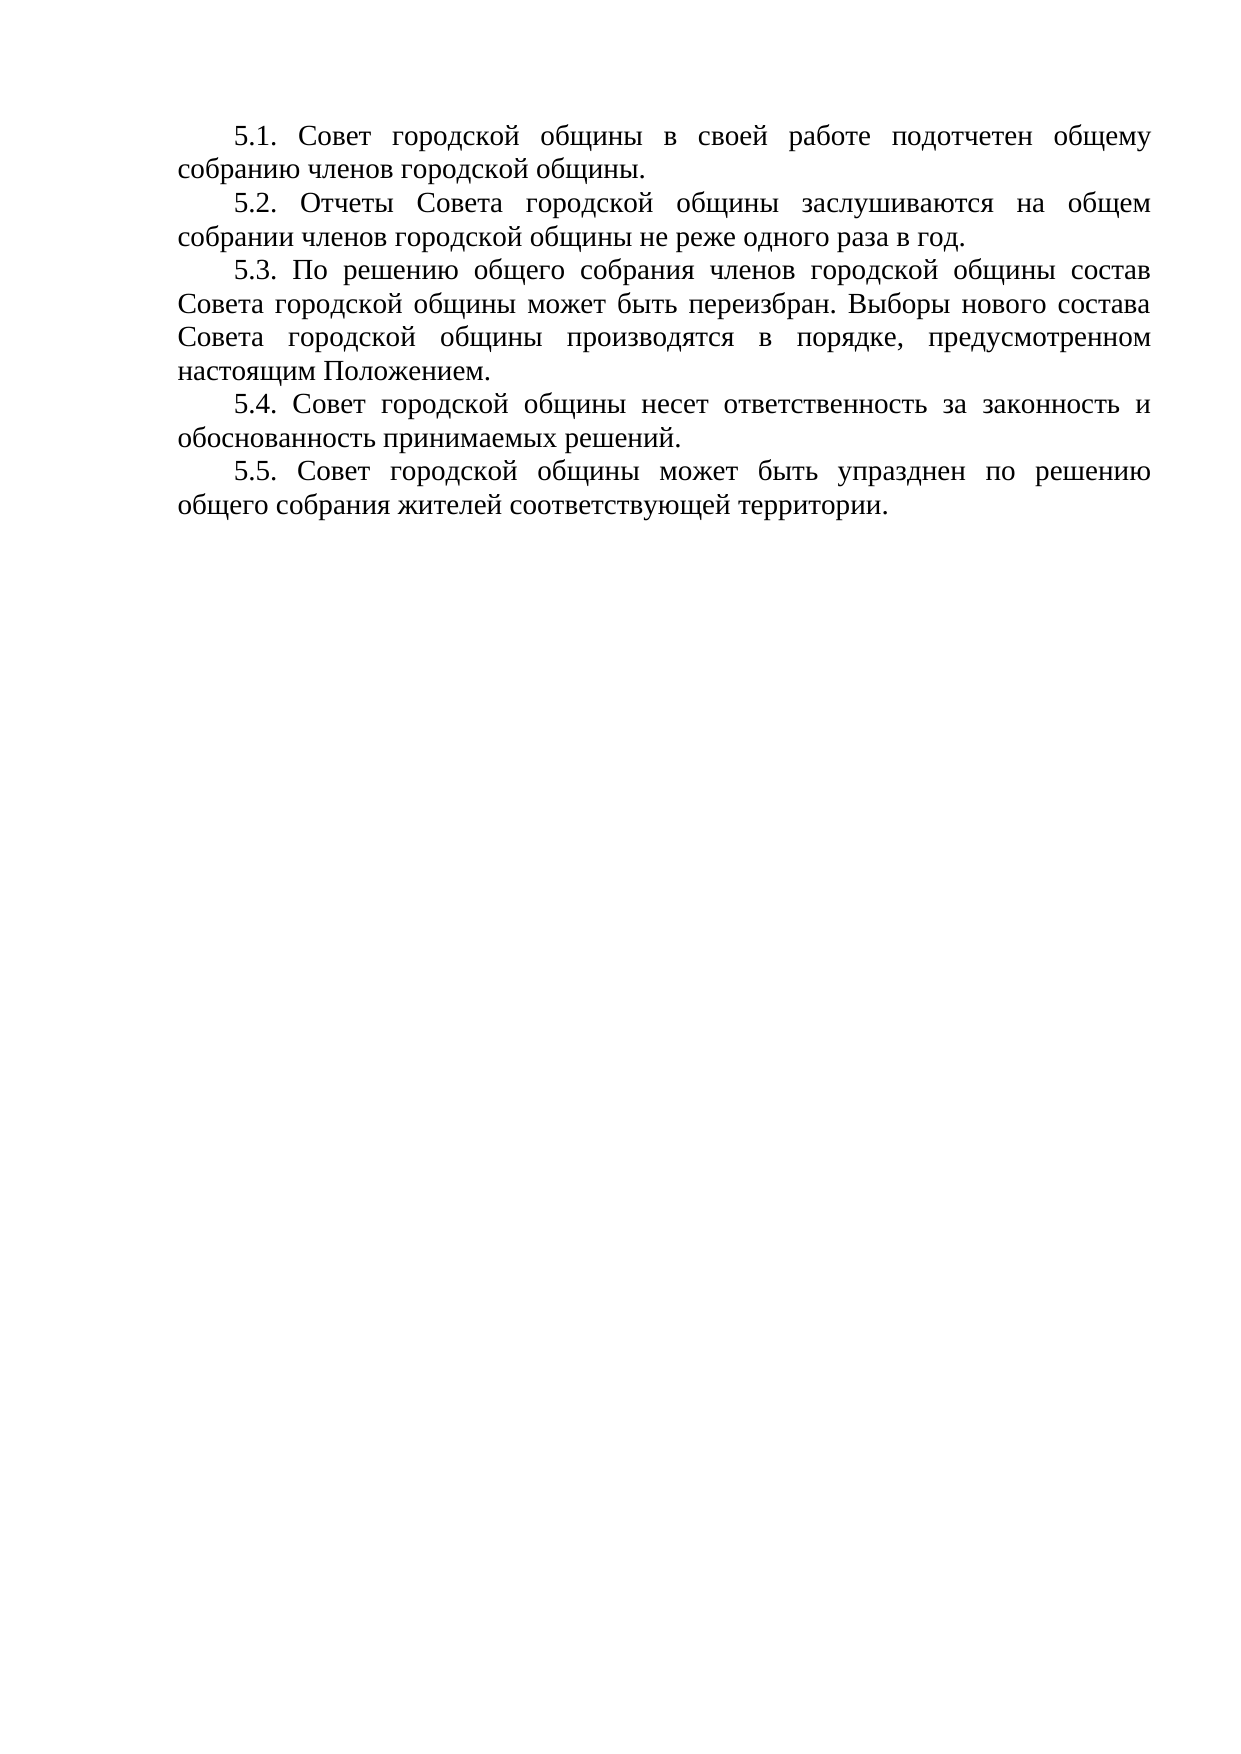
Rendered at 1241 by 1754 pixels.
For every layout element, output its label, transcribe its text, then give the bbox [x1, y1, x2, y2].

text 5.1. Совет городской общины в своей работе подотчетен общему собранию членов городской общины. [177, 118, 1152, 185]
text 5.2. Отчеты Совета городской общины заслушиваются на общем собрании членов городской общины не реже одного раза в год. [177, 185, 1152, 252]
text 5.3. По решению общего собрания членов городской общины состав Совета городской общины может быть переизбран. Выборы нового состава Совета городской общины производятся в порядке, предусмотренном настоящим Положением. [177, 252, 1152, 386]
text 5.5. Совет городской общины может быть упразднен по решению общего собрания жителей соответствующей территории. [177, 453, 1152, 521]
text 5.4. Совет городской общины несет ответственность за законность и обоснованность принимаемых решений. [177, 386, 1152, 453]
